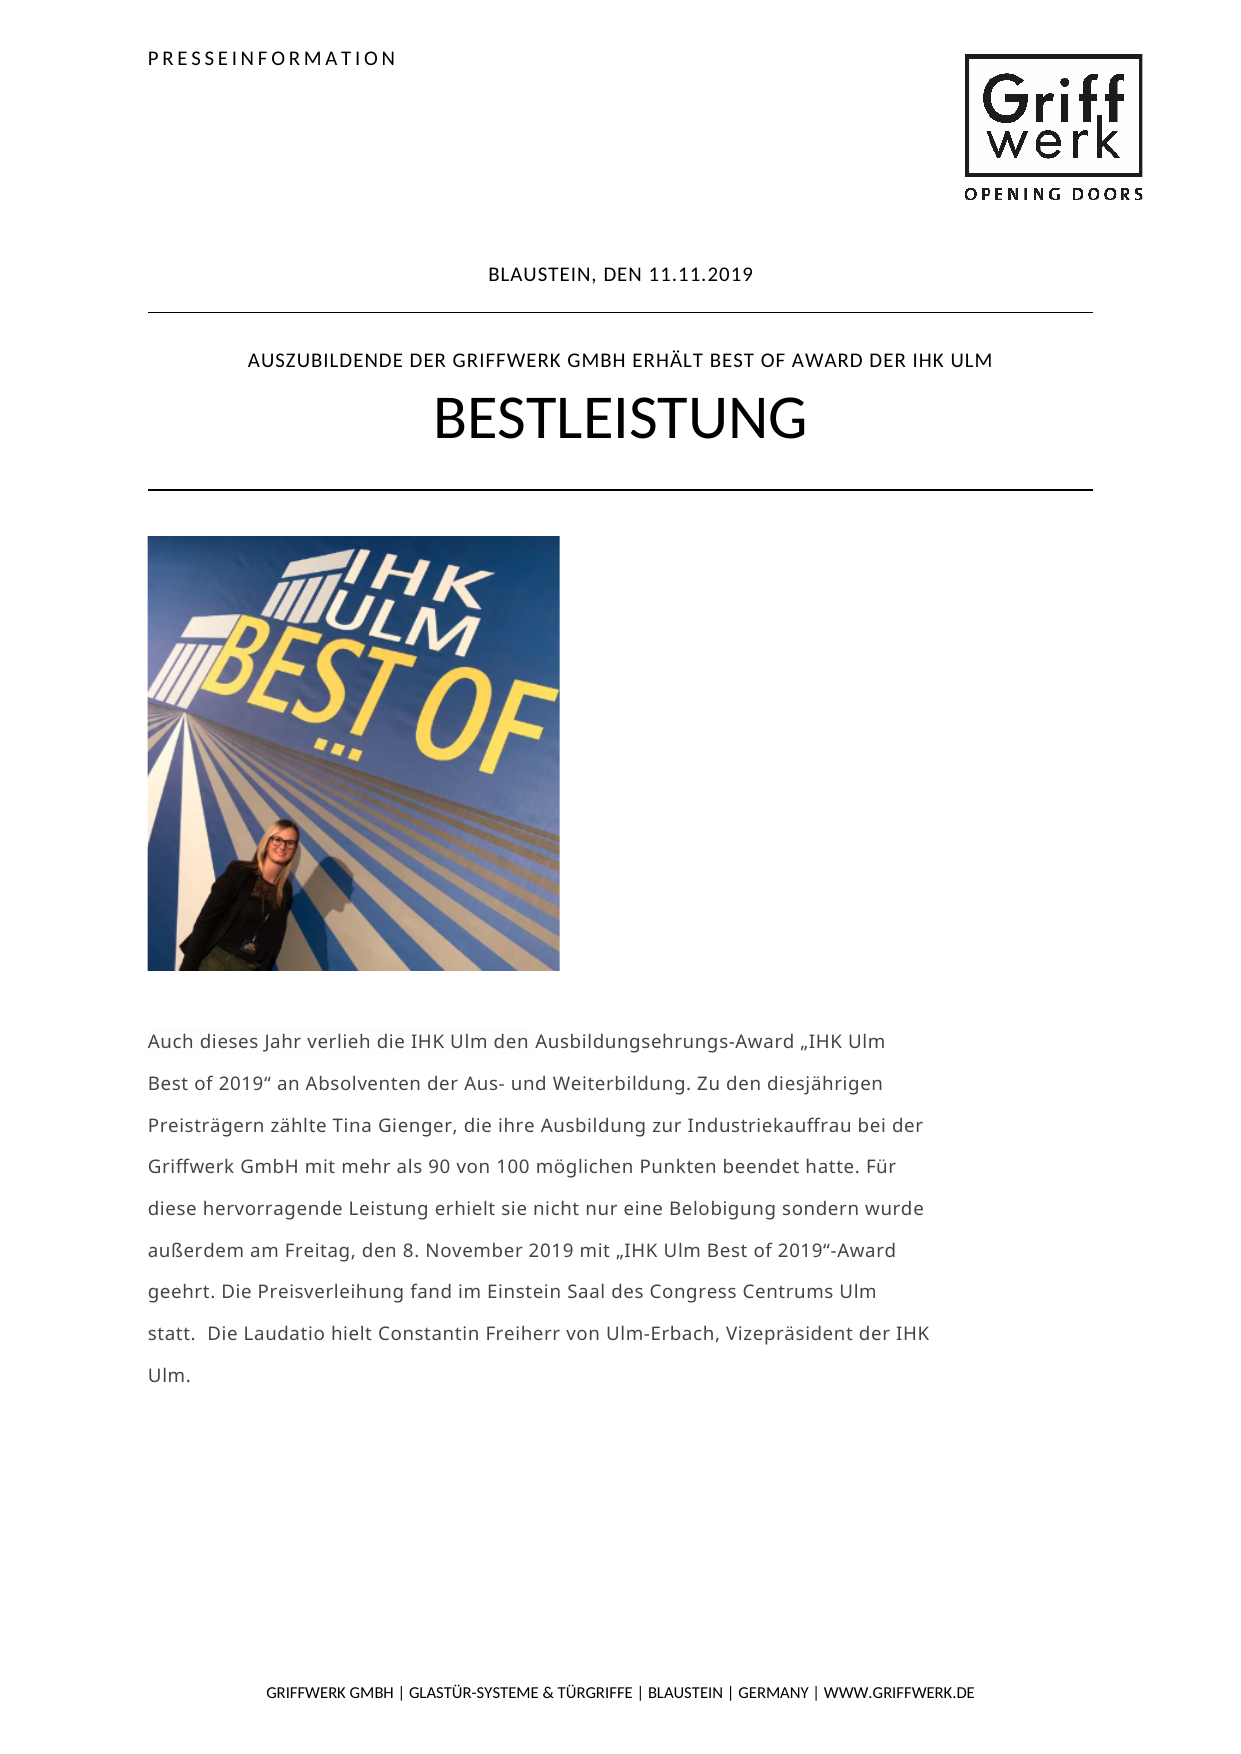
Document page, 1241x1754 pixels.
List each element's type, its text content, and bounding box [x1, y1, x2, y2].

text Bestleistung [148, 378, 1093, 454]
text Auszubildende der Griffwerk Gmbh erhält Best of Award der IHK Ulm [148, 347, 1093, 373]
text Auch dieses Jahr verlieh die IHK Ulm den Ausbildungsehrungs-Award „IHK Ulm Best of 2019“ an Absolventen der Aus- und Weiterbildung. Zu den diesjährigen Preisträgern zählte Tina Gienger, die ihre Ausbildung zur Industriekauffrau bei der Griffwerk GmbH mit mehr als 90 von 100 möglichen Punkten beendet hatte. Für diese hervorragende Leistung erhielt sie nicht nur eine Belobigung sondern wurde außerdem am Freitag, den 8. November 2019 mit „IHK Ulm Best of 2019“-Award geehrt. Die Preisverleihung fand im Einstein Saal des Congress Centrums Ulm statt. Die Laudatio hielt Constantin Freiherr von Ulm-Erbach, Vizepräsident der IHK Ulm. [148, 1012, 931, 1320]
picture [147, 536, 560, 971]
picture [964, 54, 1143, 200]
text Blaustein, DEn 11.11.2019 [148, 261, 1093, 287]
